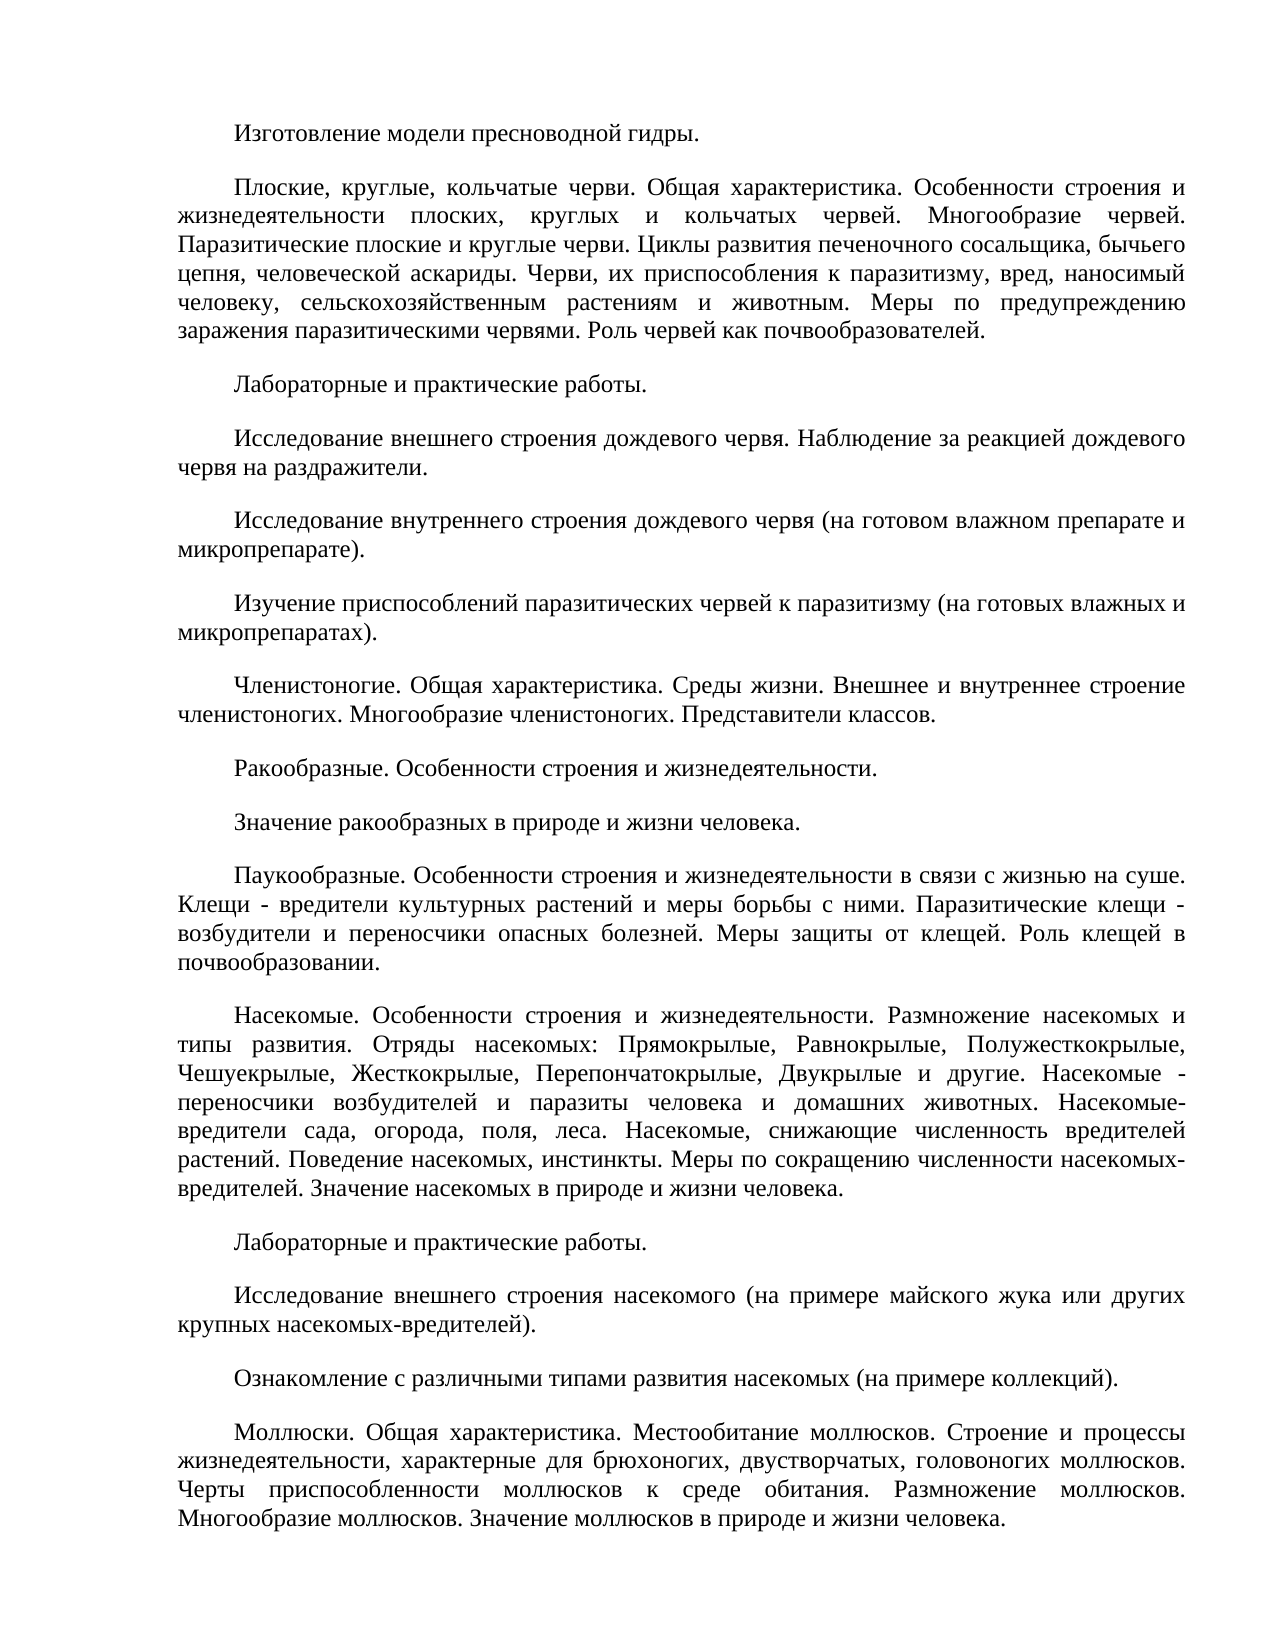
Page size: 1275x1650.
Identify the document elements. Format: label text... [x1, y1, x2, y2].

text Ознакомление с различными типами развития насекомых (на примере коллекций). [177, 1363, 1186, 1392]
text Насекомые. Особенности строения и жизнедеятельности. Размножение насекомых и типы развития. Отряды насекомых: Прямокрылые, Равнокрылые, Полужесткокрылые, Чешуекрылые, Жесткокрылые, Перепончатокрылые, Двукрылые и другие. Насекомые - переносчики возбудителей и паразиты человека и домашних животных. Насекомые-вредители сада, огорода, поля, леса. Насекомые, снижающие численность вредителей растений. Поведение насекомых, инстинкты. Меры по сокращению численности насекомых-вредителей. Значение насекомых в природе и жизни человека. [177, 1001, 1186, 1202]
text Паукообразные. Особенности строения и жизнедеятельности в связи с жизнью на суше. Клещи - вредители культурных растений и меры борьбы с ними. Паразитические клещи - возбудители и переносчики опасных болезней. Меры защиты от клещей. Роль клещей в почвообразовании. [177, 861, 1186, 976]
text Исследование внешнего строения дождевого червя. Наблюдение за реакцией дождевого червя на раздражители. [177, 423, 1186, 481]
text Исследование внешнего строения насекомого (на примере майского жука или других крупных насекомых-вредителей). [177, 1281, 1186, 1338]
text Плоские, круглые, кольчатые черви. Общая характеристика. Особенности строения и жизнедеятельности плоских, круглых и кольчатых червей. Многообразие червей. Паразитические плоские и круглые черви. Циклы развития печеночного сосальщика, бычьего цепня, человеческой аскариды. Черви, их приспособления к паразитизму, вред, наносимый человеку, сельскохозяйственным растениям и животным. Меры по предупреждению заражения паразитическими червями. Роль червей как почвообразователей. [177, 172, 1186, 344]
text Ракообразные. Особенности строения и жизнедеятельности. [177, 753, 1186, 782]
text Изучение приспособлений паразитических червей к паразитизму (на готовых влажных и микропрепаратах). [177, 588, 1186, 646]
text Изготовление модели пресноводной гидры. [177, 118, 1186, 147]
text Значение ракообразных в природе и жизни человека. [177, 807, 1186, 836]
text Членистоногие. Общая характеристика. Среды жизни. Внешнее и внутреннее строение членистоногих. Многообразие членистоногих. Представители классов. [177, 671, 1186, 728]
text Исследование внутреннего строения дождевого червя (на готовом влажном препарате и микропрепарате). [177, 506, 1186, 563]
text Лабораторные и практические работы. [177, 369, 1186, 398]
text Моллюски. Общая характеристика. Местообитание моллюсков. Строение и процессы жизнедеятельности, характерные для брюхоногих, двустворчатых, головоногих моллюсков. Черты приспособленности моллюсков к среде обитания. Размножение моллюсков. Многообразие моллюсков. Значение моллюсков в природе и жизни человека. [177, 1417, 1186, 1532]
text Лабораторные и практические работы. [177, 1227, 1186, 1256]
